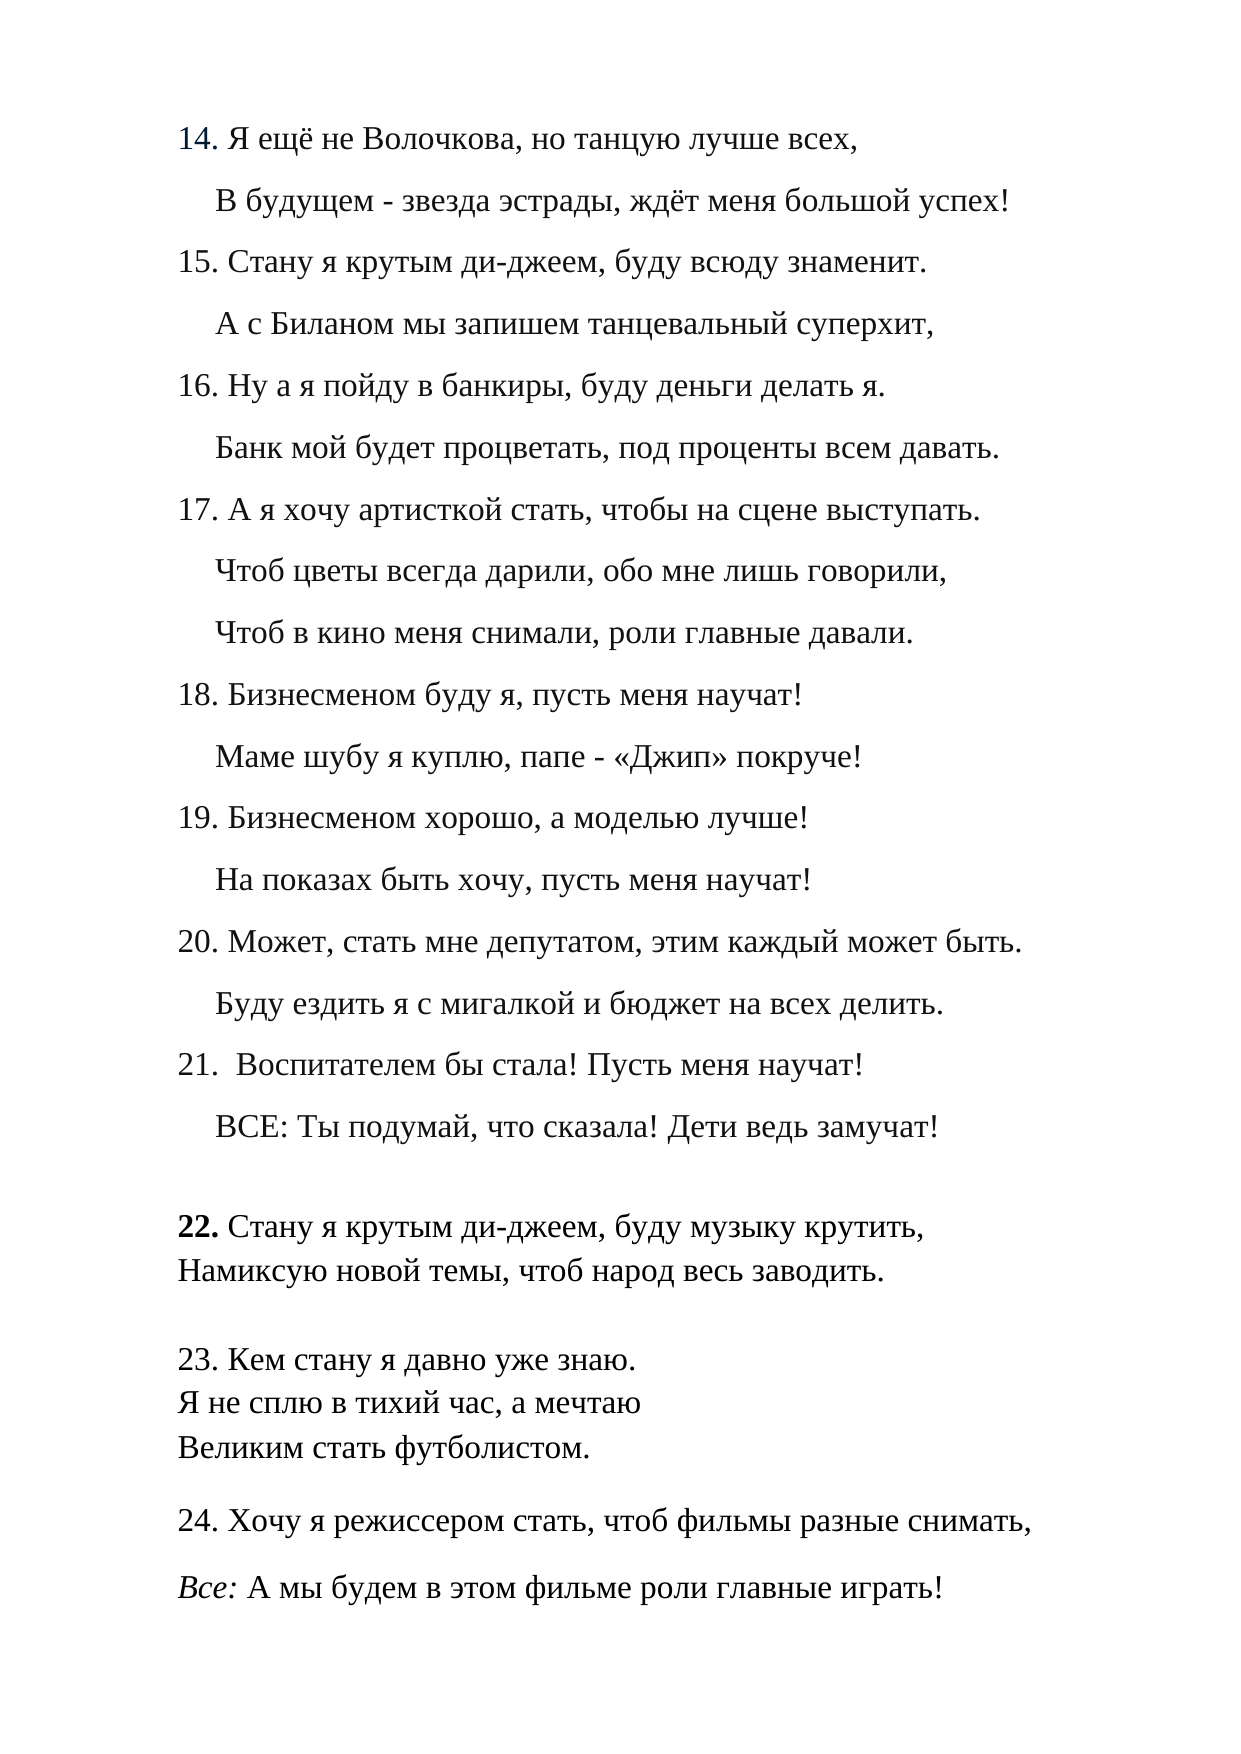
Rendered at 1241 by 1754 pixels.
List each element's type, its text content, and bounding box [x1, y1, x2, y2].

text Намиксую новой темы, чтоб народ весь заводить. [177, 1251, 1152, 1289]
text Чтоб цветы всегда дарили, обо мне лишь говорили, [177, 551, 1152, 589]
text А с Биланом мы запишем танцевальный суперхит, [177, 303, 1152, 342]
text На показах быть хочу, пусть меня научат! [177, 859, 1152, 898]
text Маме шубу я куплю, папе - «Джип» покруче! [177, 736, 1152, 774]
text Все: А мы будем в этом фильме роли главные играть! [177, 1568, 1152, 1606]
text 24. Хочу я режиссером стать, чтоб фильмы разные снимать, [177, 1500, 1152, 1538]
text Банк мой будет процветать, под проценты всем давать. [177, 427, 1152, 465]
text 17. А я хочу артисткой стать, чтобы на сцене выступать. [177, 489, 1152, 527]
text ВСЕ: Ты подумай, что сказала! Дети ведь замучат! [177, 1106, 1152, 1145]
text Буду ездить я с мигалкой и бюджет на всех делить. [177, 983, 1152, 1021]
text 14. Я ещё не Волочкова, но танцую лучше всех, [177, 118, 1152, 156]
text 20. Может, стать мне депутатом, этим каждый может быть. [177, 921, 1152, 959]
text 23. Кем стану я давно уже знаю. [177, 1339, 1152, 1377]
text Великим стать футболистом. [177, 1427, 1152, 1465]
text 22. Стану я крутым ди-джеем, буду музыку крутить, [177, 1207, 1152, 1245]
text 21. Воспитателем бы стала! Пусть меня научат! [177, 1045, 1152, 1083]
text 16. Ну а я пойду в банкиры, буду деньги делать я. [177, 365, 1152, 403]
text В будущем - звезда эстрады, ждёт меня большой успех! [177, 180, 1152, 218]
text Чтоб в кино меня снимали, роли главные давали. [177, 612, 1152, 651]
text Я не сплю в тихий час, а мечтаю [177, 1383, 1152, 1421]
text 18. Бизнесменом буду я, пусть меня научат! [177, 674, 1152, 712]
text 19. Бизнесменом хорошо, а моделью лучше! [177, 798, 1152, 836]
text 15. Стану я крутым ди-джеем, буду всюду знаменит. [177, 242, 1152, 280]
